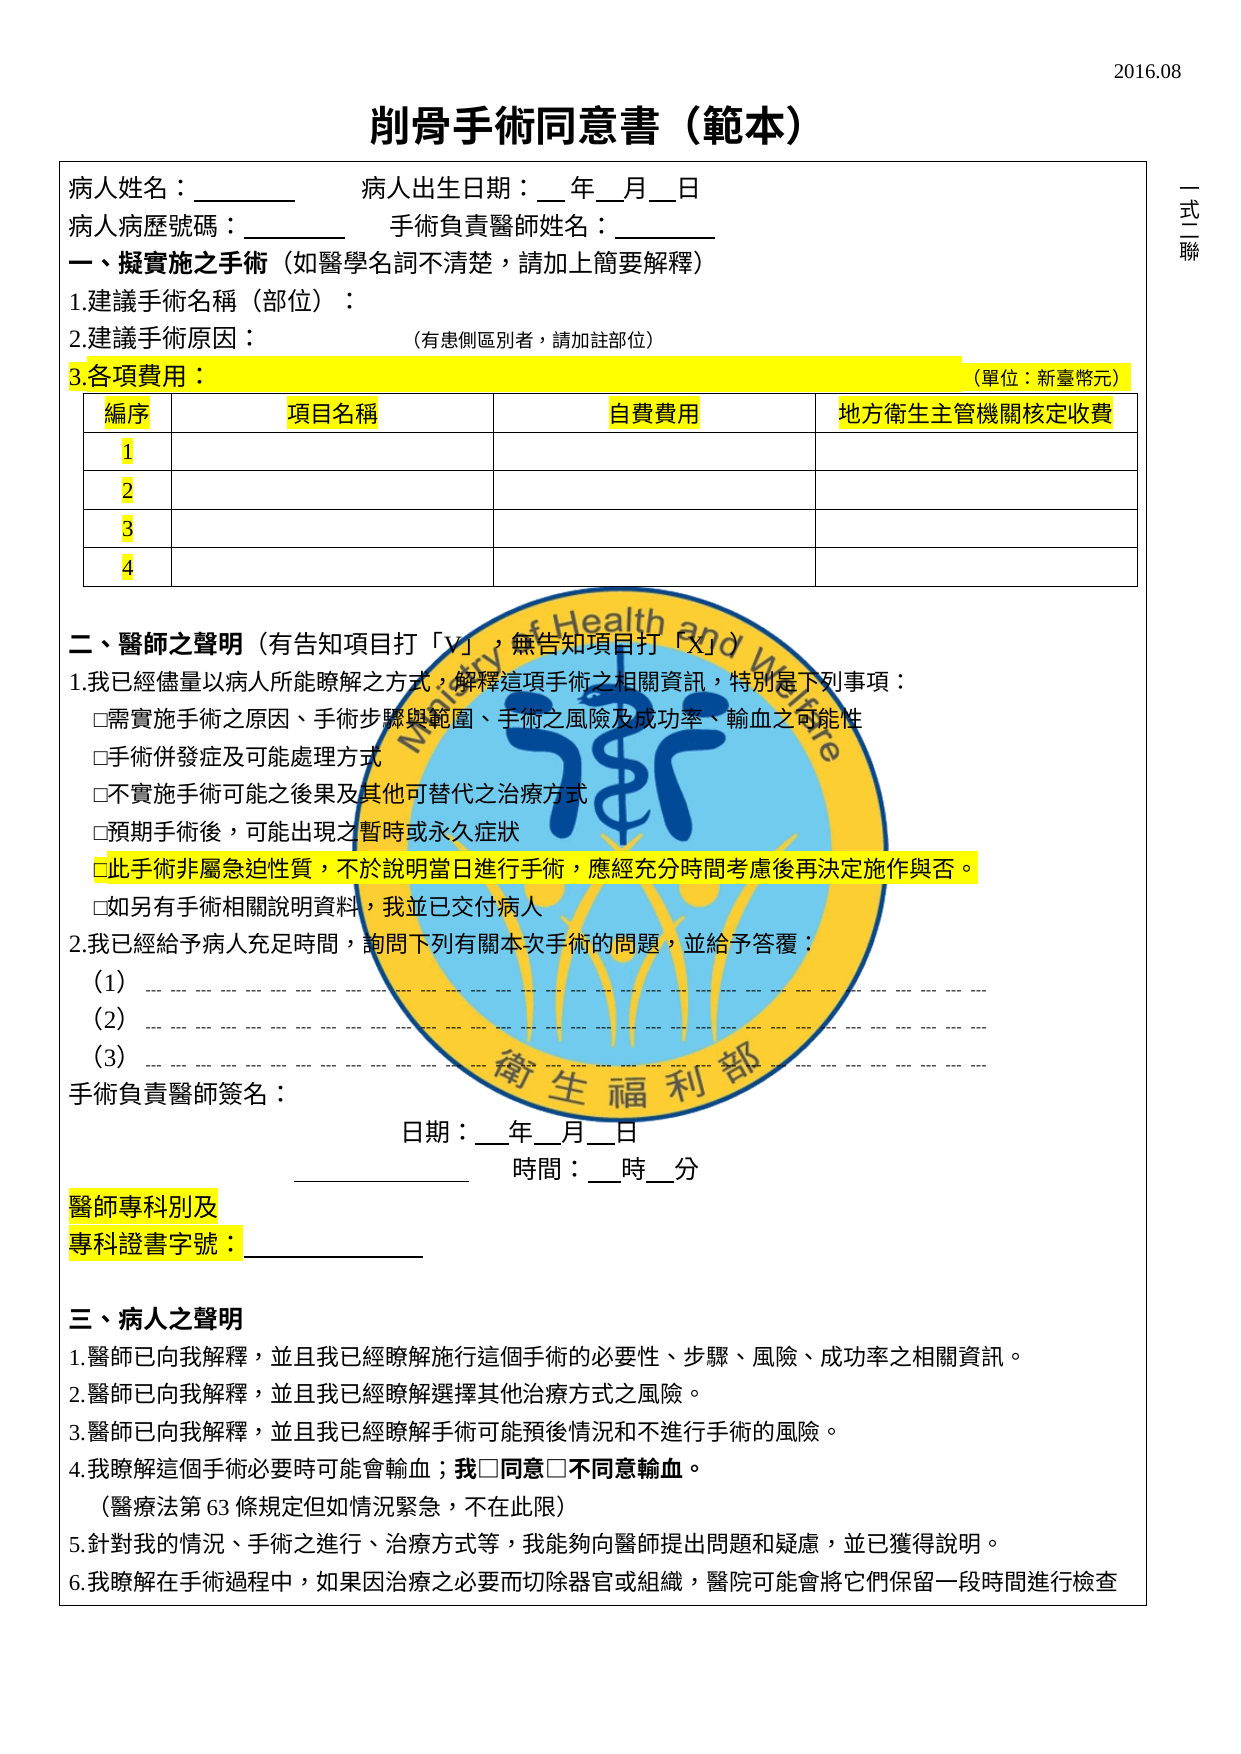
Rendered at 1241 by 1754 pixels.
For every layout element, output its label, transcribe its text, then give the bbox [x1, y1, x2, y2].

text 削骨手術同意書（範本） [15, 86, 1181, 161]
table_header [60, 162, 1146, 1605]
